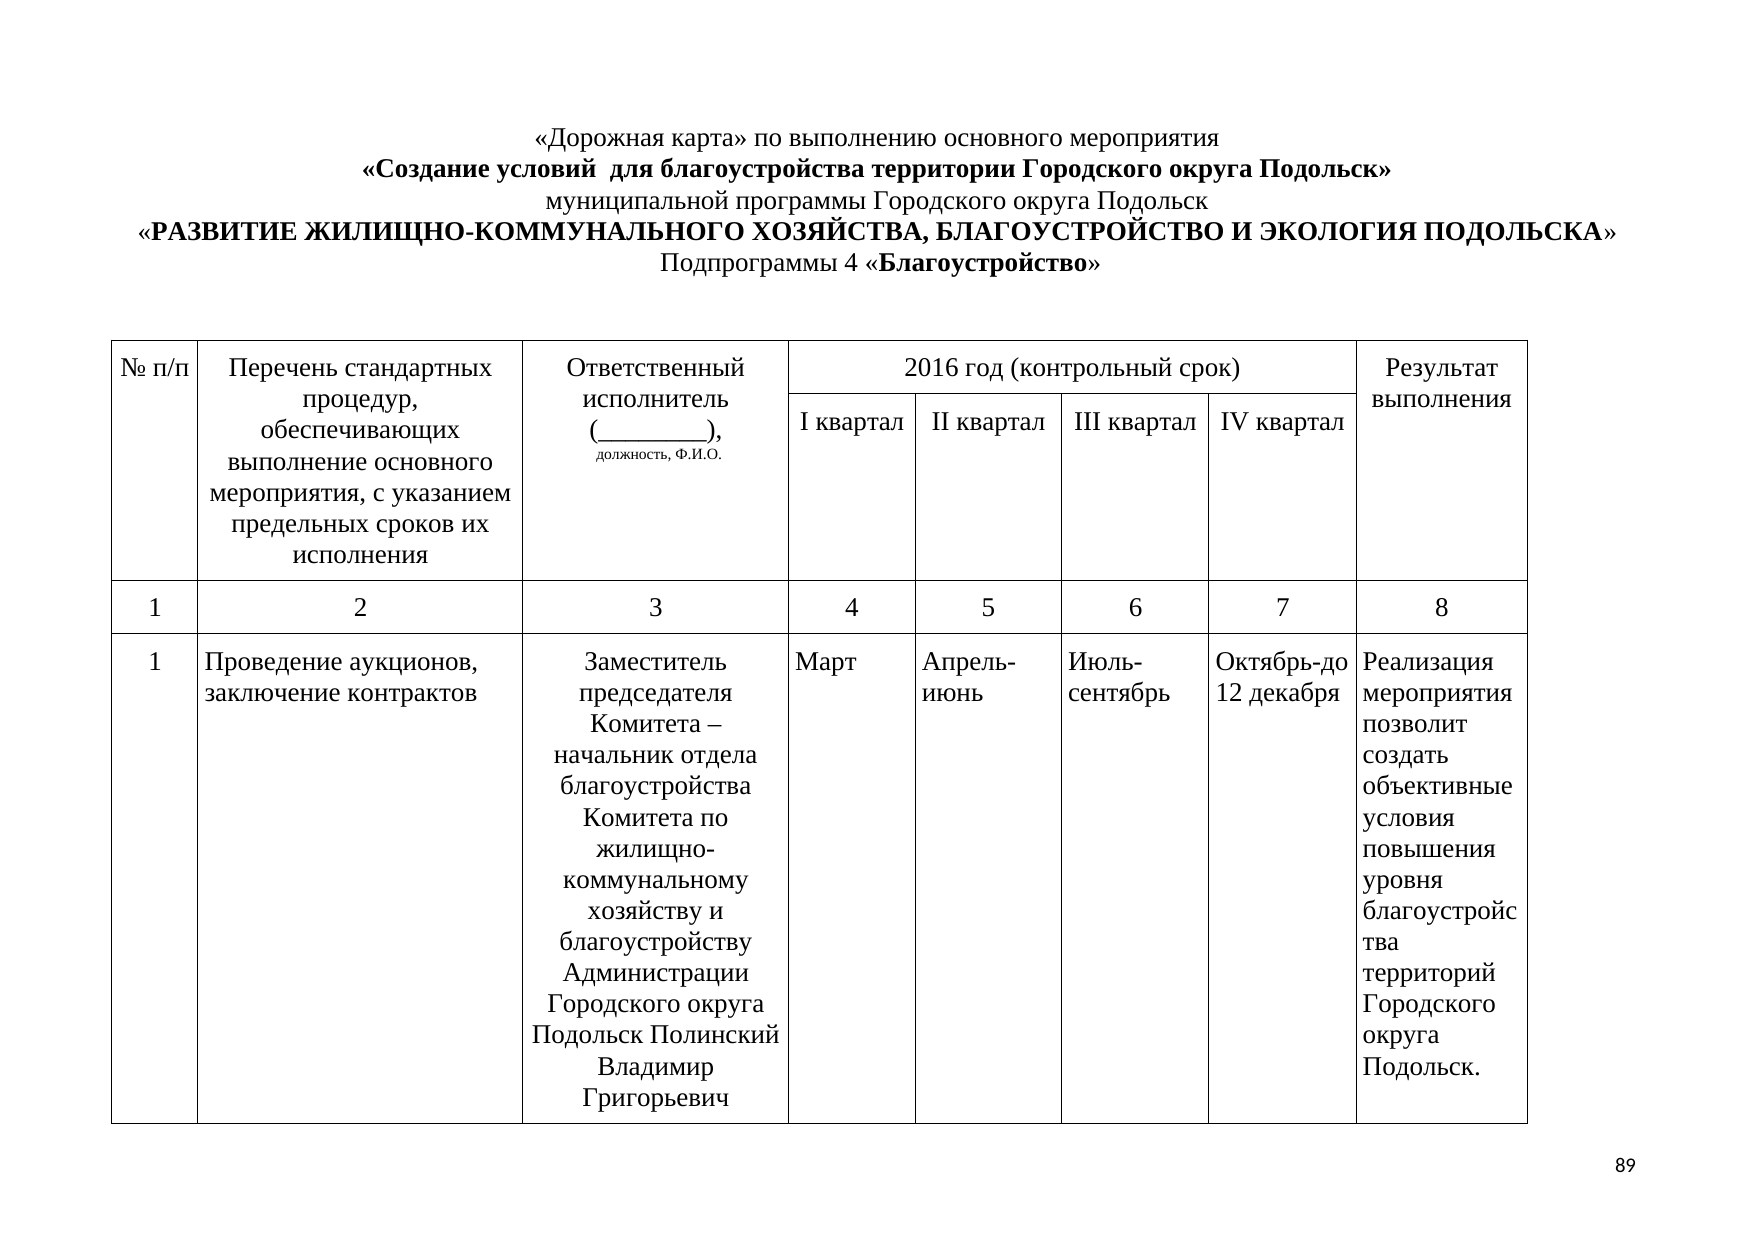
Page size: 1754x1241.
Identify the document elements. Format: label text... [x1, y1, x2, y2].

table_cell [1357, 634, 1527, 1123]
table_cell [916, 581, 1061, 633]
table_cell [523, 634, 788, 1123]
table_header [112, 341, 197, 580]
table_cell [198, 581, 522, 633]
text «РАЗВИТИЕ ЖИЛИЩНО-КОММУНАЛЬНОГО ХОЗЯЙСТВА, БЛАГОУСТРОЙСТВО И ЭКОЛОГИЯ ПОДОЛЬСКА» [118, 215, 1636, 246]
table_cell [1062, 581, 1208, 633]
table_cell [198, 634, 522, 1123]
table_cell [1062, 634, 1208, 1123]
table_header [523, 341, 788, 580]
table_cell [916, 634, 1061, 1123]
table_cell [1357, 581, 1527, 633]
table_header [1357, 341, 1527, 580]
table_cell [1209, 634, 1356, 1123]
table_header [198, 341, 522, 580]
text муниципальной программы Городского округа Подольск [118, 184, 1636, 215]
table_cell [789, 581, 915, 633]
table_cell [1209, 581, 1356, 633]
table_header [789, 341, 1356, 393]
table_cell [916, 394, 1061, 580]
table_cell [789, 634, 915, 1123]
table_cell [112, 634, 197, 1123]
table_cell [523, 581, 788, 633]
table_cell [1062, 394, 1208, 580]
text Подпрограммы 4 «Благоустройство» [118, 246, 1636, 277]
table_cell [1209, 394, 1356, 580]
text «Создание условий для благоустройства территории Городского округа Подольск» [118, 153, 1636, 184]
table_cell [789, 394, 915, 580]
text «Дорожная карта» по выполнению основного мероприятия [118, 121, 1636, 153]
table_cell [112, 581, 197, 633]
